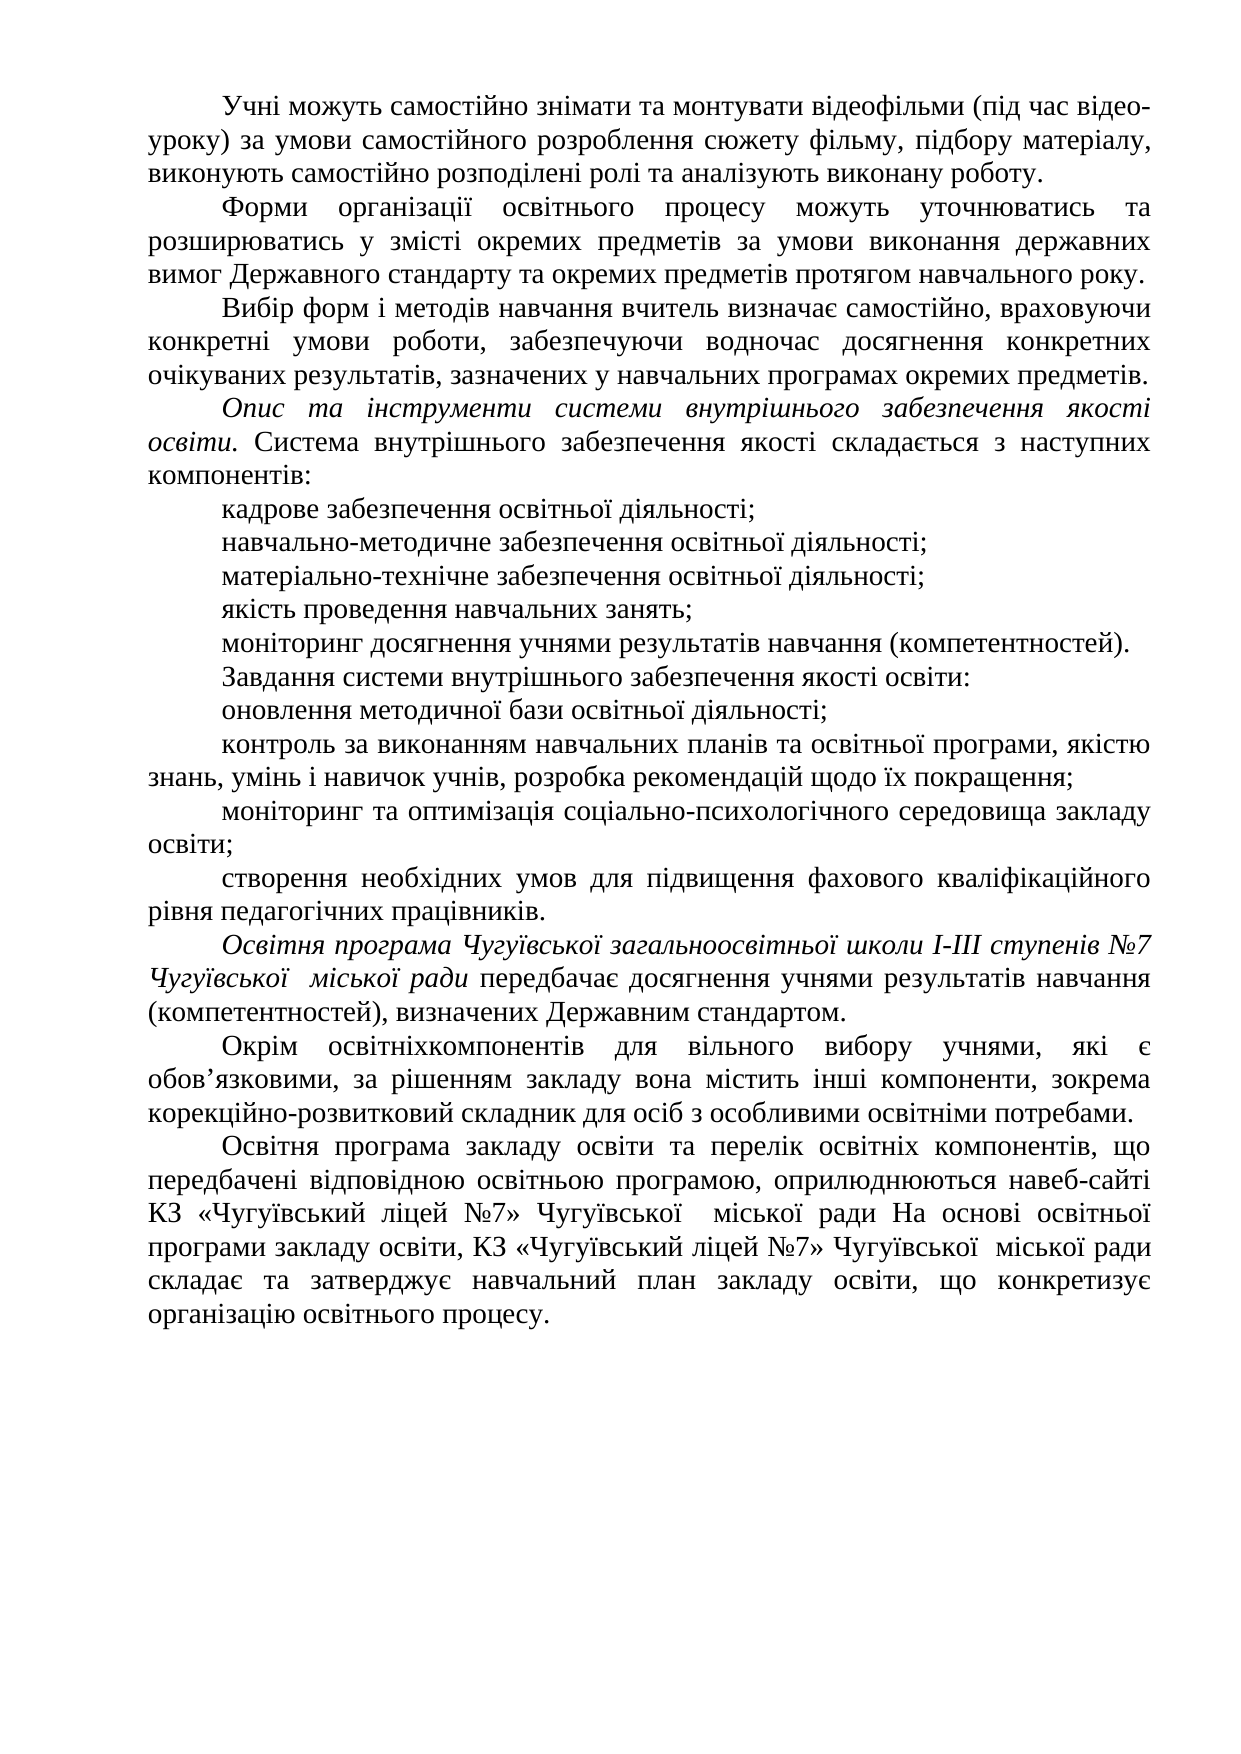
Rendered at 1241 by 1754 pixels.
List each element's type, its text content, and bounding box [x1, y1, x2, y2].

text кадрове забезпечення освітньої діяльності; [148, 491, 1152, 524]
text створення необхідних умов для підвищення фахового кваліфікаційного рівня педагогічних працівників. [148, 860, 1152, 927]
text контроль за виконанням навчальних планів та освітньої програми, якістю знань, умінь і навичок учнів, розробка рекомендацій щодо їх покращення; [148, 726, 1152, 793]
text Освітня програма закладу освіти та перелік освітніх компонентів, що передбачені відповідною освітньою програмою, оприлюднюються навеб-сайті КЗ «Чугуївський ліцей №7» Чугуївської міської ради На основі освітньої програми закладу освіти, КЗ «Чугуївський ліцей №7» Чугуївської міської ради складає та затверджує навчальний план закладу освіти, що конкретизує організацію освітнього процесу. [148, 1128, 1152, 1329]
text Вибір форм і методів навчання вчитель визначає самостійно, враховуючи конкретні умови роботи, забезпечуючи водночас досягнення конкретних очікуваних результатів, зазначених у навчальних програмах окремих предметів. [148, 290, 1152, 390]
text моніторинг та оптимізація соціально-психологічного середовища закладу освіти; [148, 793, 1152, 860]
text якість проведення навчальних занять; [148, 592, 1152, 625]
text оновлення методичної бази освітньої діяльності; [148, 692, 1152, 726]
text моніторинг досягнення учнями результатів навчання (компетентностей). [148, 625, 1152, 659]
text Завдання системи внутрішнього забезпечення якості освіти: [148, 659, 1152, 692]
text Форми організації освітнього процесу можуть уточнюватись та розширюватись у змісті окремих предметів за умови виконання державних вимог Державного стандарту та окремих предметів протягом навчального року. [148, 189, 1152, 290]
text навчально-методичне забезпечення освітньої діяльності; [148, 524, 1152, 558]
text матеріально-технічне забезпечення освітньої діяльності; [148, 558, 1152, 592]
text Учні можуть самостійно знімати та монтувати відеофільми (під час відео-уроку) за умови самостійного розроблення сюжету фільму, підбору матеріалу, виконують самостійно розподілені ролі та аналізують виконану роботу. [148, 88, 1152, 189]
text Опис та інструменти системи внутрішнього забезпечення якості освіти. Система внутрішнього забезпечення якості складається з наступних компонентів: [148, 390, 1152, 491]
text Окрім освітніхкомпонентів для вільного вибору учнями, які є обов’язковими, за рішенням закладу вона містить інші компоненти, зокрема корекційно-розвитковий складник для осіб з особливими освітніми потребами. [148, 1028, 1152, 1128]
text Освітня програма Чугуївської загальноосвітньої школи І-ІІІ ступенів №7 Чугуївської міської ради передбачає досягнення учнями результатів навчання (компетентностей), визначених Державним стандартом. [148, 927, 1152, 1028]
